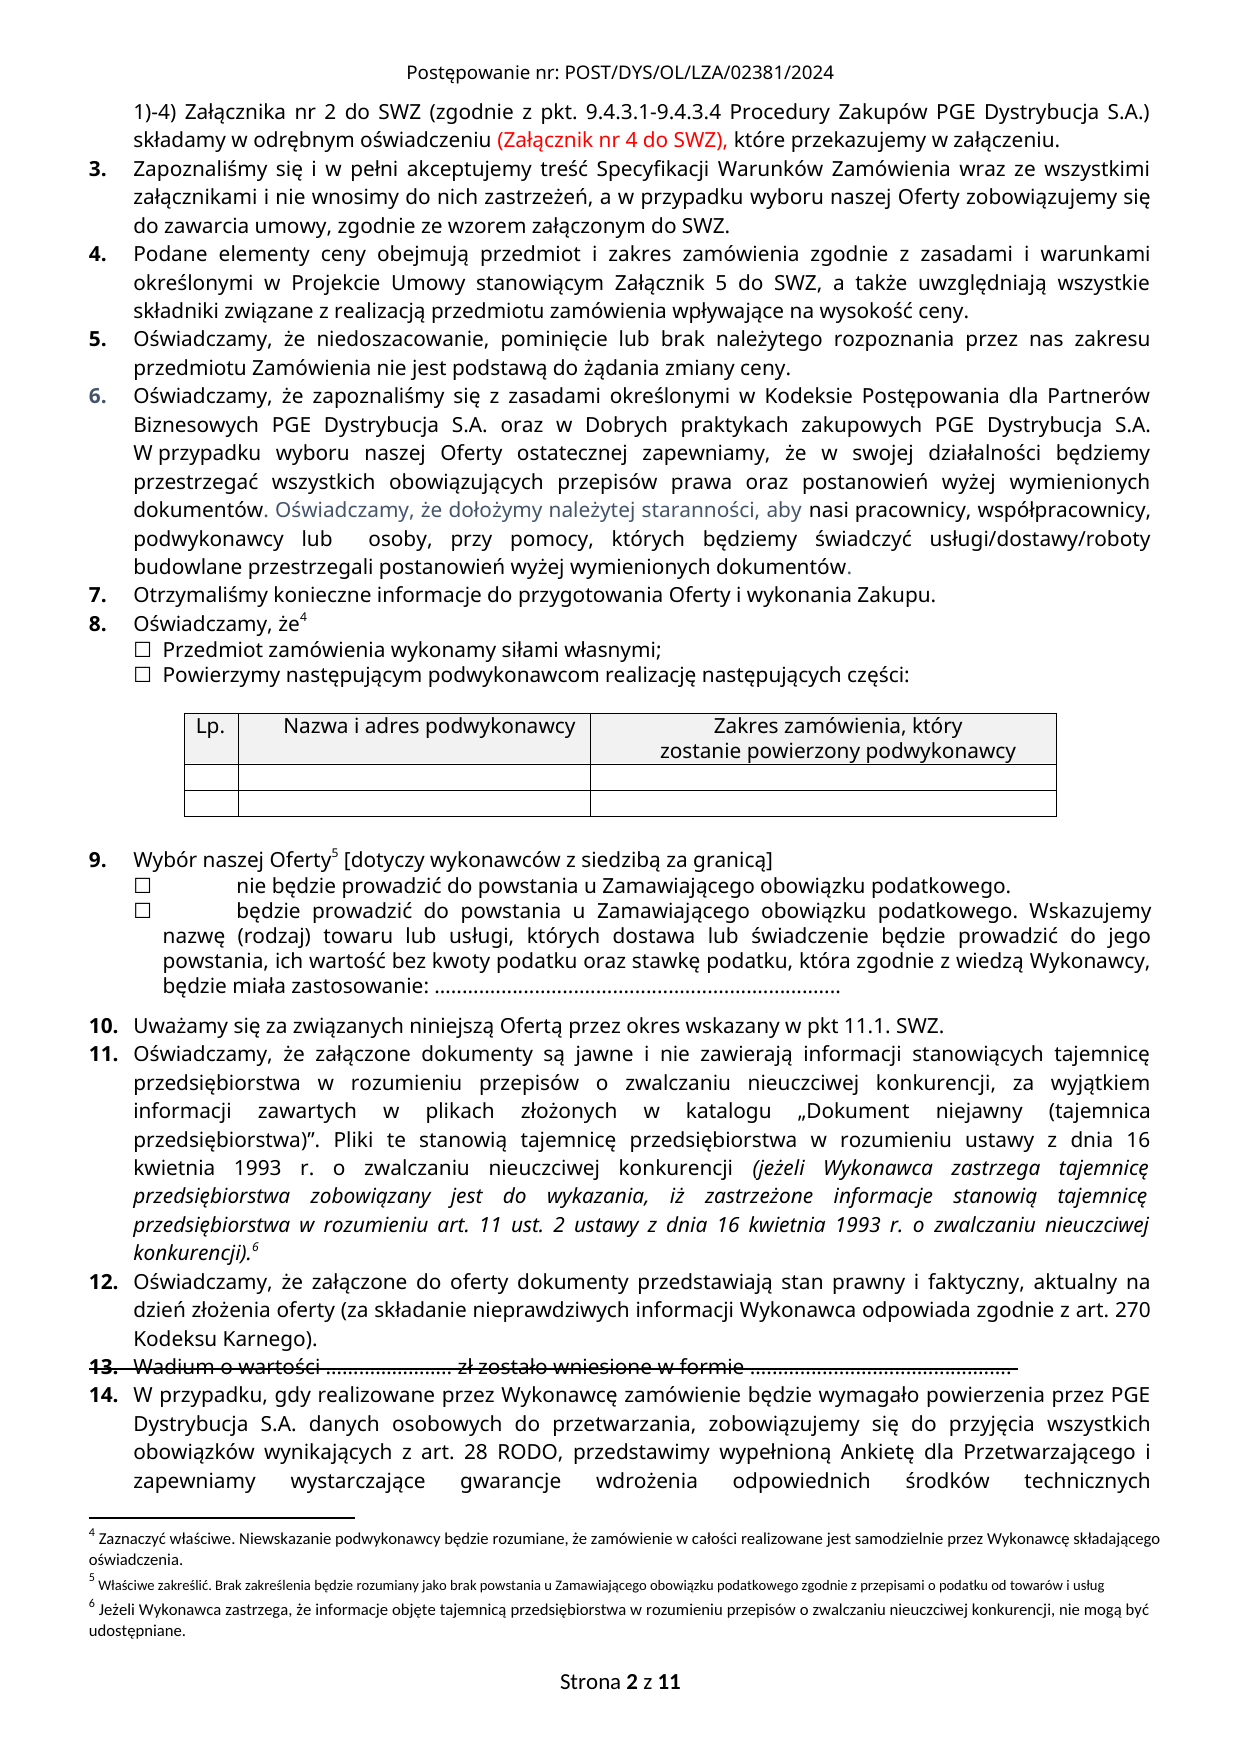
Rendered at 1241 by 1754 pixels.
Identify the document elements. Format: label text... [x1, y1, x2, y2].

table_header Zakres zamówienia, który zostanie powierzony podwykonawcy [591, 714, 1056, 763]
list Oświadczamy, że [89, 609, 1152, 637]
list Otrzymaliśmy konieczne informacje do przygotowania Oferty i wykonania Zakupu. [89, 581, 1152, 609]
table_header Lp. [185, 714, 238, 763]
text Przedmiot zamówienia wykonamy siłami własnymi; [133, 637, 1181, 662]
text ☐ nie będzie prowadzić do powstania u Zamawiającego obowiązku podatkowego. [133, 873, 1152, 898]
list Oświadczamy, że załączone dokumenty są jawne i nie zawierają informacji stanowiących tajemnicę przedsiębiorstwa w rozumieniu przepisów o zwalczaniu nieuczciwej konkurencji, za wyjątkiem informacji zawartych w plikach złożonych w katalogu „Dokument niejawny (tajemnica przedsiębiorstwa)”. Pliki te stanowią tajemnicę przedsiębiorstwa w rozumieniu ustawy z dnia 16 kwietnia 1993 r. o zwalczaniu nieuczciwej konkurencji (jeżeli Wykonawca zastrzega tajemnicę przedsiębiorstwa zobowiązany jest do wykazania, iż zastrzeżone informacje stanowią tajemnicę przedsiębiorstwa w rozumieniu art. 11 ust. 2 ustawy z dnia 16 kwietnia 1993 r. o zwalczaniu nieuczciwej konkurencji). [89, 1039, 1152, 1267]
list Zapoznaliśmy się i w pełni akceptujemy treść Specyfikacji Warunków Zamówienia wraz ze wszystkimi załącznikami i nie wnosimy do nich zastrzeżeń, a w przypadku wyboru naszej Oferty zobowiązujemy się do zawarcia umowy, zgodnie ze wzorem załączonym do SWZ. [89, 154, 1152, 239]
table_cell [239, 765, 590, 789]
table_cell [185, 791, 238, 816]
table_cell [239, 791, 590, 816]
list Oświadczamy, że niedoszacowanie, pominięcie lub brak należytego rozpoznania przez nas zakresu przedmiotu Zamówienia nie jest podstawą do żądania zmiany ceny. [89, 324, 1152, 381]
list Podane elementy ceny obejmują przedmiot i zakres zamówienia zgodnie z zasadami i warunkami określonymi w Projekcie Umowy stanowiącym Załącznik 5 do SWZ, a także uwzględniają wszystkie składniki związane z realizacją przedmiotu zamówienia wpływające na wysokość ceny. [89, 239, 1152, 324]
list Wybór naszej Oferty [dotyczy wykonawców z siedzibą za granicą] [89, 845, 1152, 873]
list Oświadczamy, że zapoznaliśmy się z zasadami określonymi w Kodeksie Postępowania dla Partnerów Biznesowych PGE Dystrybucja S.A. oraz w Dobrych praktykach zakupowych PGE Dystrybucja S.A. W przypadku wyboru naszej Oferty ostatecznej zapewniamy, że w swojej działalności będziemy przestrzegać wszystkich obowiązujących przepisów prawa oraz postanowień wyżej wymienionych dokumentów. Oświadczamy, że dołożymy należytej staranności, aby nasi pracownicy, współpracownicy, podwykonawcy lub osoby, przy pomocy, których będziemy świadczyć usługi/dostawy/roboty budowlane przestrzegali postanowień wyżej wymienionych dokumentów. [89, 381, 1152, 581]
list Oświadczamy, że załączone do oferty dokumenty przedstawiają stan prawny i faktyczny, aktualny na dzień złożenia oferty (za składanie nieprawdziwych informacji Wykonawca odpowiada zgodnie z art. 270 Kodeksu Karnego). [89, 1267, 1152, 1352]
table_cell [185, 765, 238, 789]
list Uważamy się za związanych niniejszą Ofertą przez okres wskazany w pkt 11.1. SWZ. [89, 1011, 1152, 1039]
table_cell [591, 765, 1056, 789]
text ☐ będzie prowadzić do powstania u Zamawiającego obowiązku podatkowego. Wskazujemy nazwę (rodzaj) towaru lub usługi, których dostawa lub świadczenie będzie prowadzić do jego powstania, ich wartość bez kwoty podatku oraz stawkę podatku, która zgodnie z wiedzą Wykonawcy, będzie miała zastosowanie: …...................................................................... [133, 898, 1152, 998]
table_cell [591, 791, 1056, 816]
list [89, 1381, 1152, 1494]
table_header Nazwa i adres podwykonawcy [239, 714, 590, 763]
text Powierzymy następującym podwykonawcom realizację następujących części: [133, 662, 1181, 687]
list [89, 97, 1152, 154]
list Wadium o wartości ………………….. zł zostało wniesione w formie …............................................ [89, 1352, 1152, 1381]
